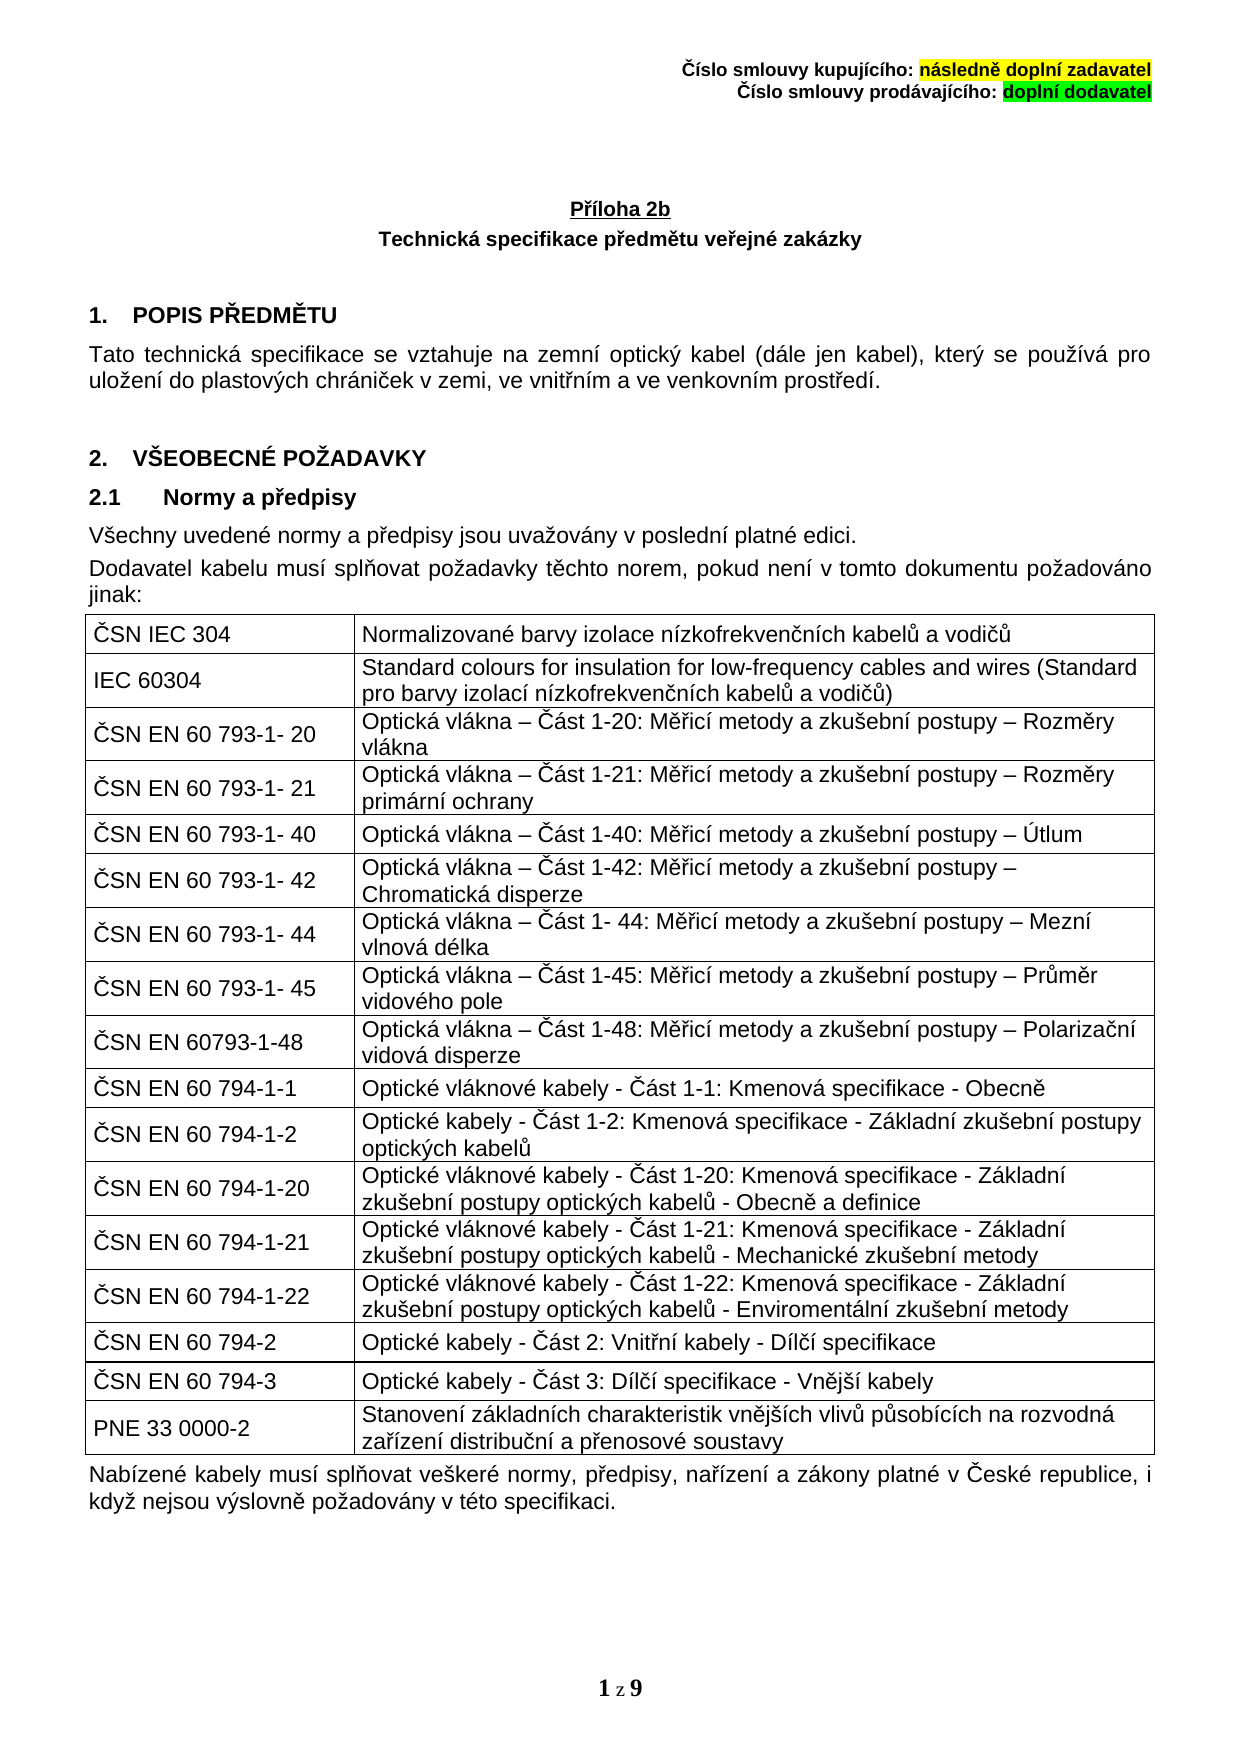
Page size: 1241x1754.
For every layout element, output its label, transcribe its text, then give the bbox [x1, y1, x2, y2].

table_cell ČSN EN 60 794-2 [86, 1323, 354, 1361]
table_cell ČSN EN 60 793-1- 21 [86, 761, 354, 814]
table_header ČSN IEC 304 [86, 615, 354, 653]
table_cell ČSN EN 60793-1-48 [86, 1016, 354, 1068]
table_cell ČSN EN 60 793-1- 40 [86, 815, 354, 853]
subtitle Popis předmětu [89, 302, 1152, 328]
table_cell ČSN EN 60 793-1- 44 [86, 908, 354, 961]
table_cell Optická vlákna – Část 1-48: Měřicí metody a zkušební postupy – Polarizační vidová disperze [355, 1016, 1154, 1068]
table_cell Optické vláknové kabely - Část 1-1: Kmenová specifikace - Obecně [355, 1069, 1154, 1107]
table_cell PNE 33 0000-2 [86, 1401, 354, 1454]
table_cell Optické vláknové kabely - Část 1-21: Kmenová specifikace - Základní zkušební postupy optických kabelů - Mechanické zkušební metody [355, 1216, 1154, 1268]
table_cell Standard colours for insulation for low-frequency cables and wires (Standard pro barvy izolací nízkofrekvenčních kabelů a vodičů) [355, 654, 1154, 707]
table_cell Optické kabely - Část 3: Dílčí specifikace - Vnější kabely [355, 1363, 1154, 1400]
text Příloha 2b [89, 192, 1152, 221]
table_cell Optická vlákna – Část 1-21: Měřicí metody a zkušební postupy – Rozměry primární ochrany [355, 761, 1154, 814]
table_cell ČSN EN 60 794-3 [86, 1363, 354, 1400]
table_cell Optická vlákna – Část 1-40: Měřicí metody a zkušební postupy – Útlum [355, 815, 1154, 853]
text Dodavatel kabelu musí splňovat požadavky těchto norem, pokud není v tomto dokumentu požadováno jinak: [89, 555, 1152, 608]
table_cell Optická vlákna – Část 1-42: Měřicí metody a zkušební postupy – Chromatická disperze [355, 854, 1154, 907]
text Nabízené kabely musí splňovat veškeré normy, předpisy, nařízení a zákony platné v České republice, i když nejsou výslovně požadovány v této specifikaci. [89, 1461, 1152, 1514]
table_cell ČSN EN 60 794-1-2 [86, 1108, 354, 1161]
table_cell ČSN EN 60 793-1- 42 [86, 854, 354, 907]
table_header Normalizované barvy izolace nízkofrekvenčních kabelů a vodičů [355, 615, 1154, 653]
table_cell IEC 60304 [86, 654, 354, 707]
subtitle Všeobecné požadavky [89, 444, 1152, 471]
table_cell ČSN EN 60 793-1- 20 [86, 708, 354, 760]
table_cell Optické kabely - Část 1-2: Kmenová specifikace - Základní zkušební postupy optických kabelů [355, 1108, 1154, 1161]
text Všechny uvedené normy a předpisy jsou uvažovány v poslední platné edici. [89, 522, 1152, 549]
table_cell ČSN EN 60 793-1- 45 [86, 962, 354, 1014]
text Tato technická specifikace se vztahuje na zemní optický kabel (dále jen kabel), který se používá pro uložení do plastových chrániček v zemi, ve vnitřním a ve venkovním prostředí. [89, 341, 1152, 393]
table_cell Optické vláknové kabely - Část 1-20: Kmenová specifikace - Základní zkušební postupy optických kabelů - Obecně a definice [355, 1162, 1154, 1215]
table_cell Optické kabely - Část 2: Vnitřní kabely - Dílčí specifikace [355, 1323, 1154, 1361]
table_cell Stanovení základních charakteristik vnějších vlivů působících na rozvodná zařízení distribuční a přenosové soustavy [355, 1401, 1154, 1454]
table_cell Optická vlákna – Část 1-20: Měřicí metody a zkušební postupy – Rozměry vlákna [355, 708, 1154, 760]
table_cell ČSN EN 60 794-1-22 [86, 1270, 354, 1322]
table_cell ČSN EN 60 794-1-20 [86, 1162, 354, 1215]
table_cell Optické vláknové kabely - Část 1-22: Kmenová specifikace - Základní zkušební postupy optických kabelů - Enviromentální zkušební metody [355, 1270, 1154, 1322]
subtitle Normy a předpisy [89, 483, 1152, 510]
table_cell ČSN EN 60 794-1-1 [86, 1069, 354, 1107]
text Technická specifikace předmětu veřejné zakázky [89, 221, 1152, 250]
table_cell ČSN EN 60 794-1-21 [86, 1216, 354, 1268]
table_cell Optická vlákna – Část 1- 44: Měřicí metody a zkušební postupy – Mezní vlnová délka [355, 908, 1154, 961]
table_cell Optická vlákna – Část 1-45: Měřicí metody a zkušební postupy – Průměr vidového pole [355, 962, 1154, 1014]
